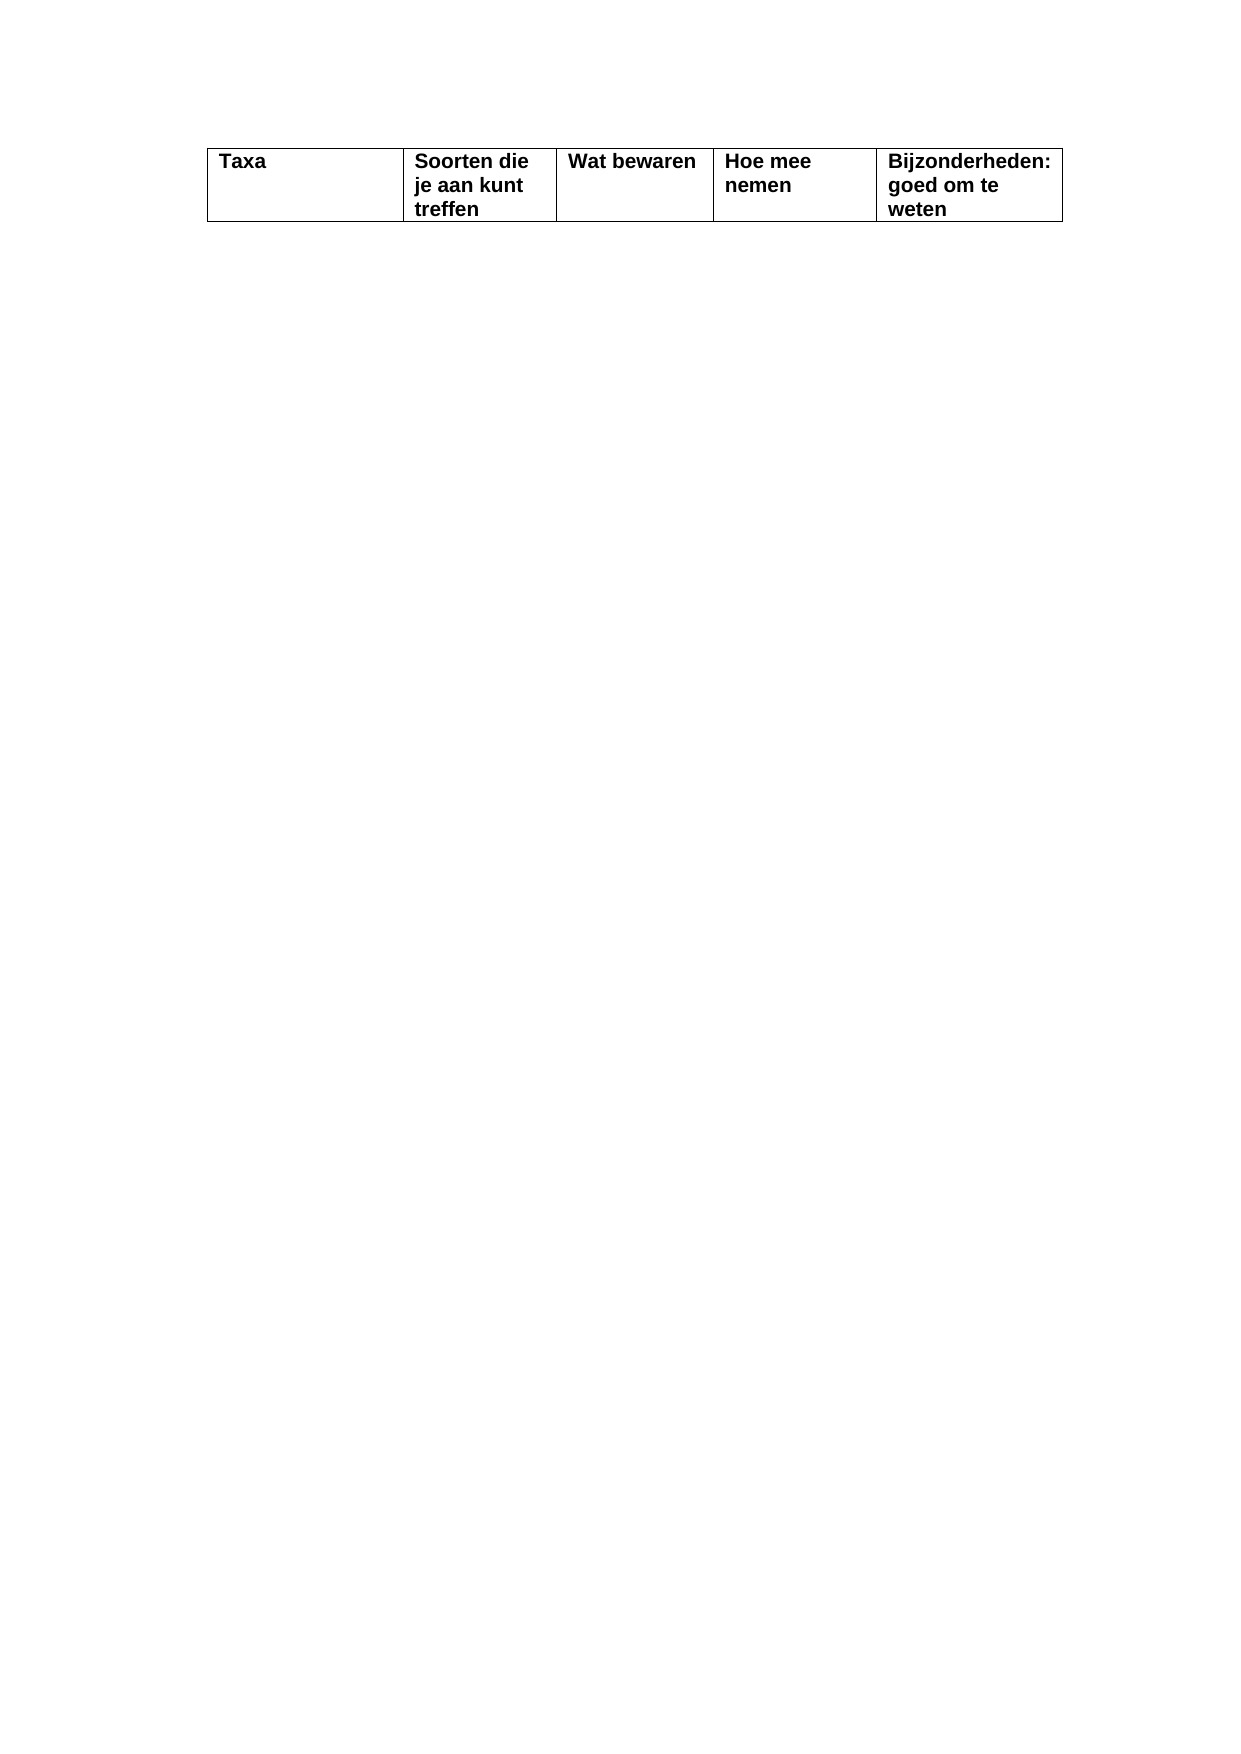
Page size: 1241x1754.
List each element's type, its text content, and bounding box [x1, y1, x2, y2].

table_header Bijzonderheden: goed om te weten [877, 149, 1062, 221]
table_header Hoe mee nemen [714, 149, 876, 221]
table_header Soorten die je aan kunt treffen [404, 149, 556, 221]
table_header Taxa [208, 149, 403, 221]
table_header Wat bewaren [557, 149, 713, 221]
